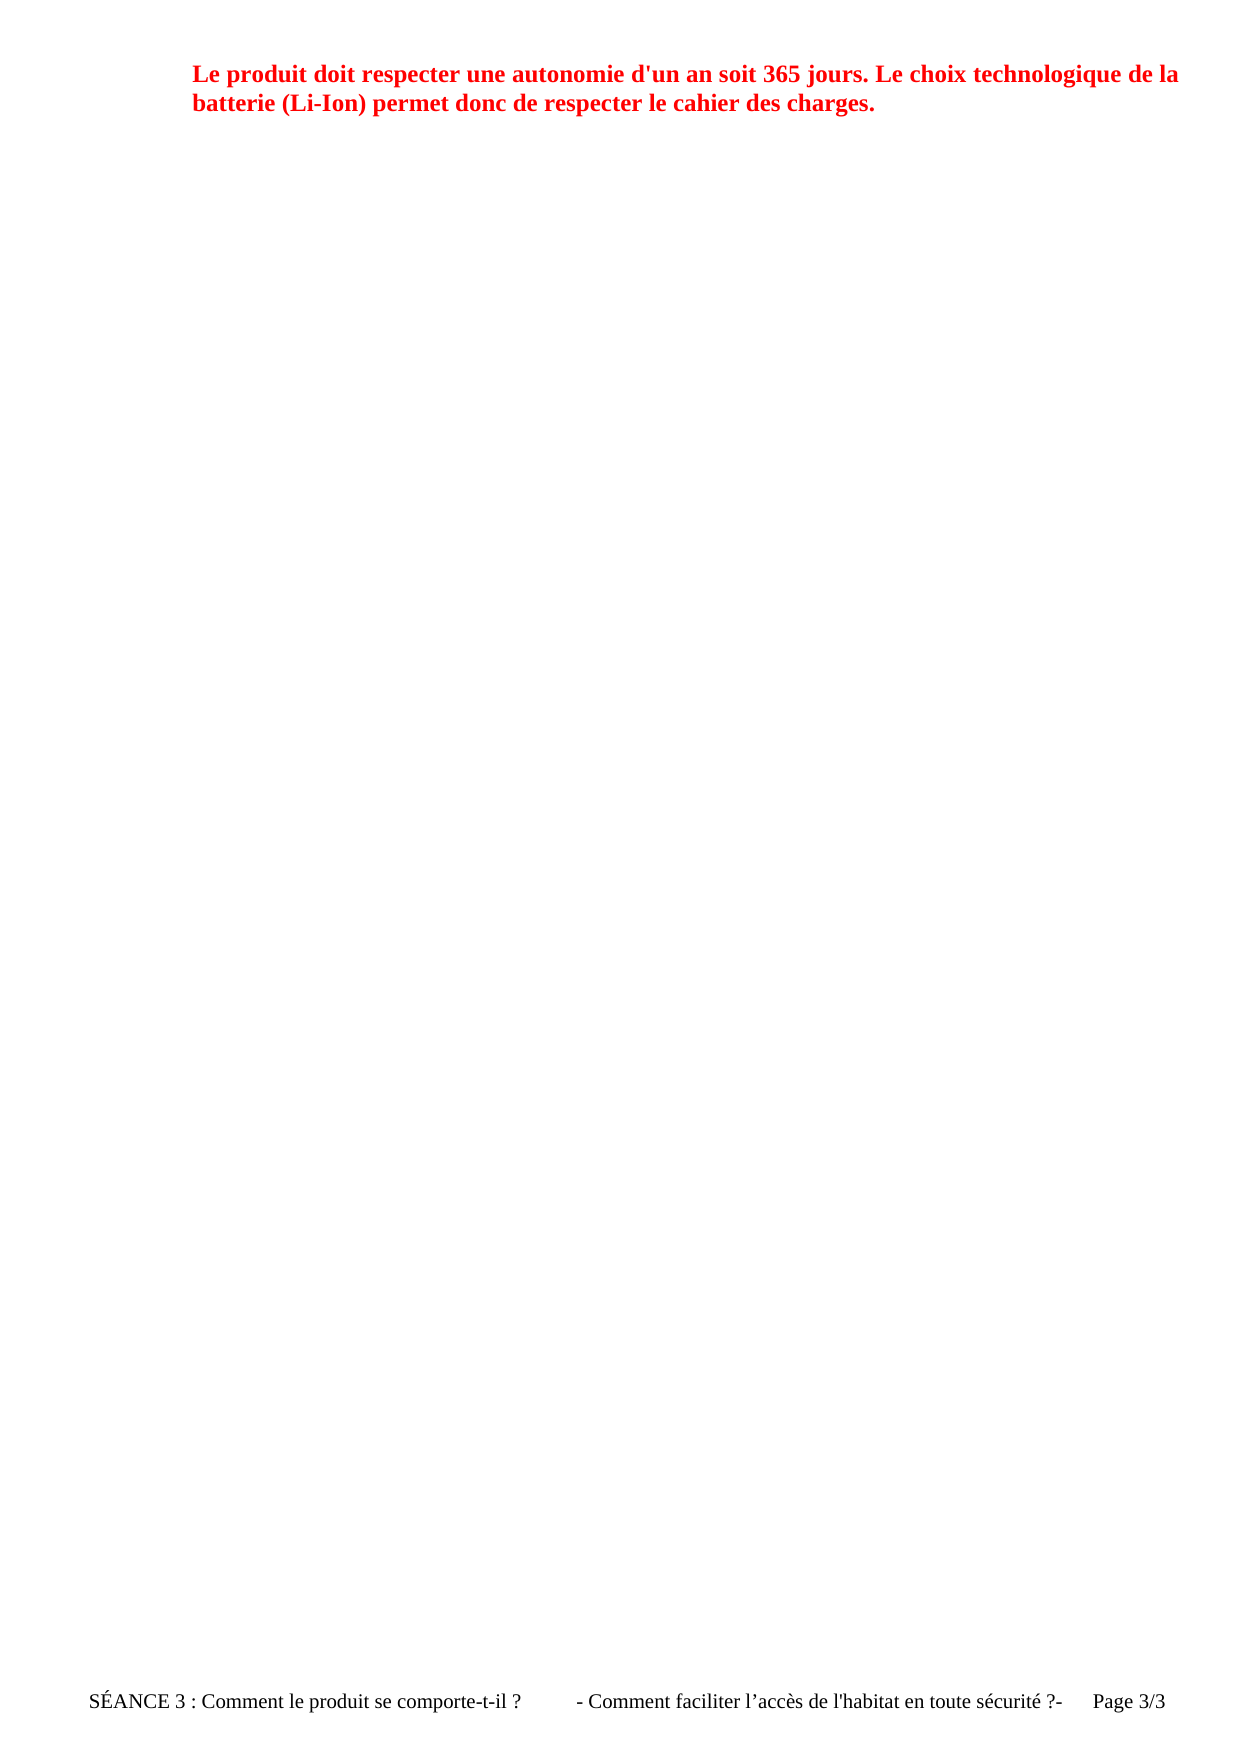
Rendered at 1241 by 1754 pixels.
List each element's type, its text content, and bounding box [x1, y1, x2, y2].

list Le produit doit respecter une autonomie d'un an soit 365 jours. Le choix technologique de la batterie (Li-Ion) permet donc de respecter le cahier des charges. [192, 59, 1181, 117]
